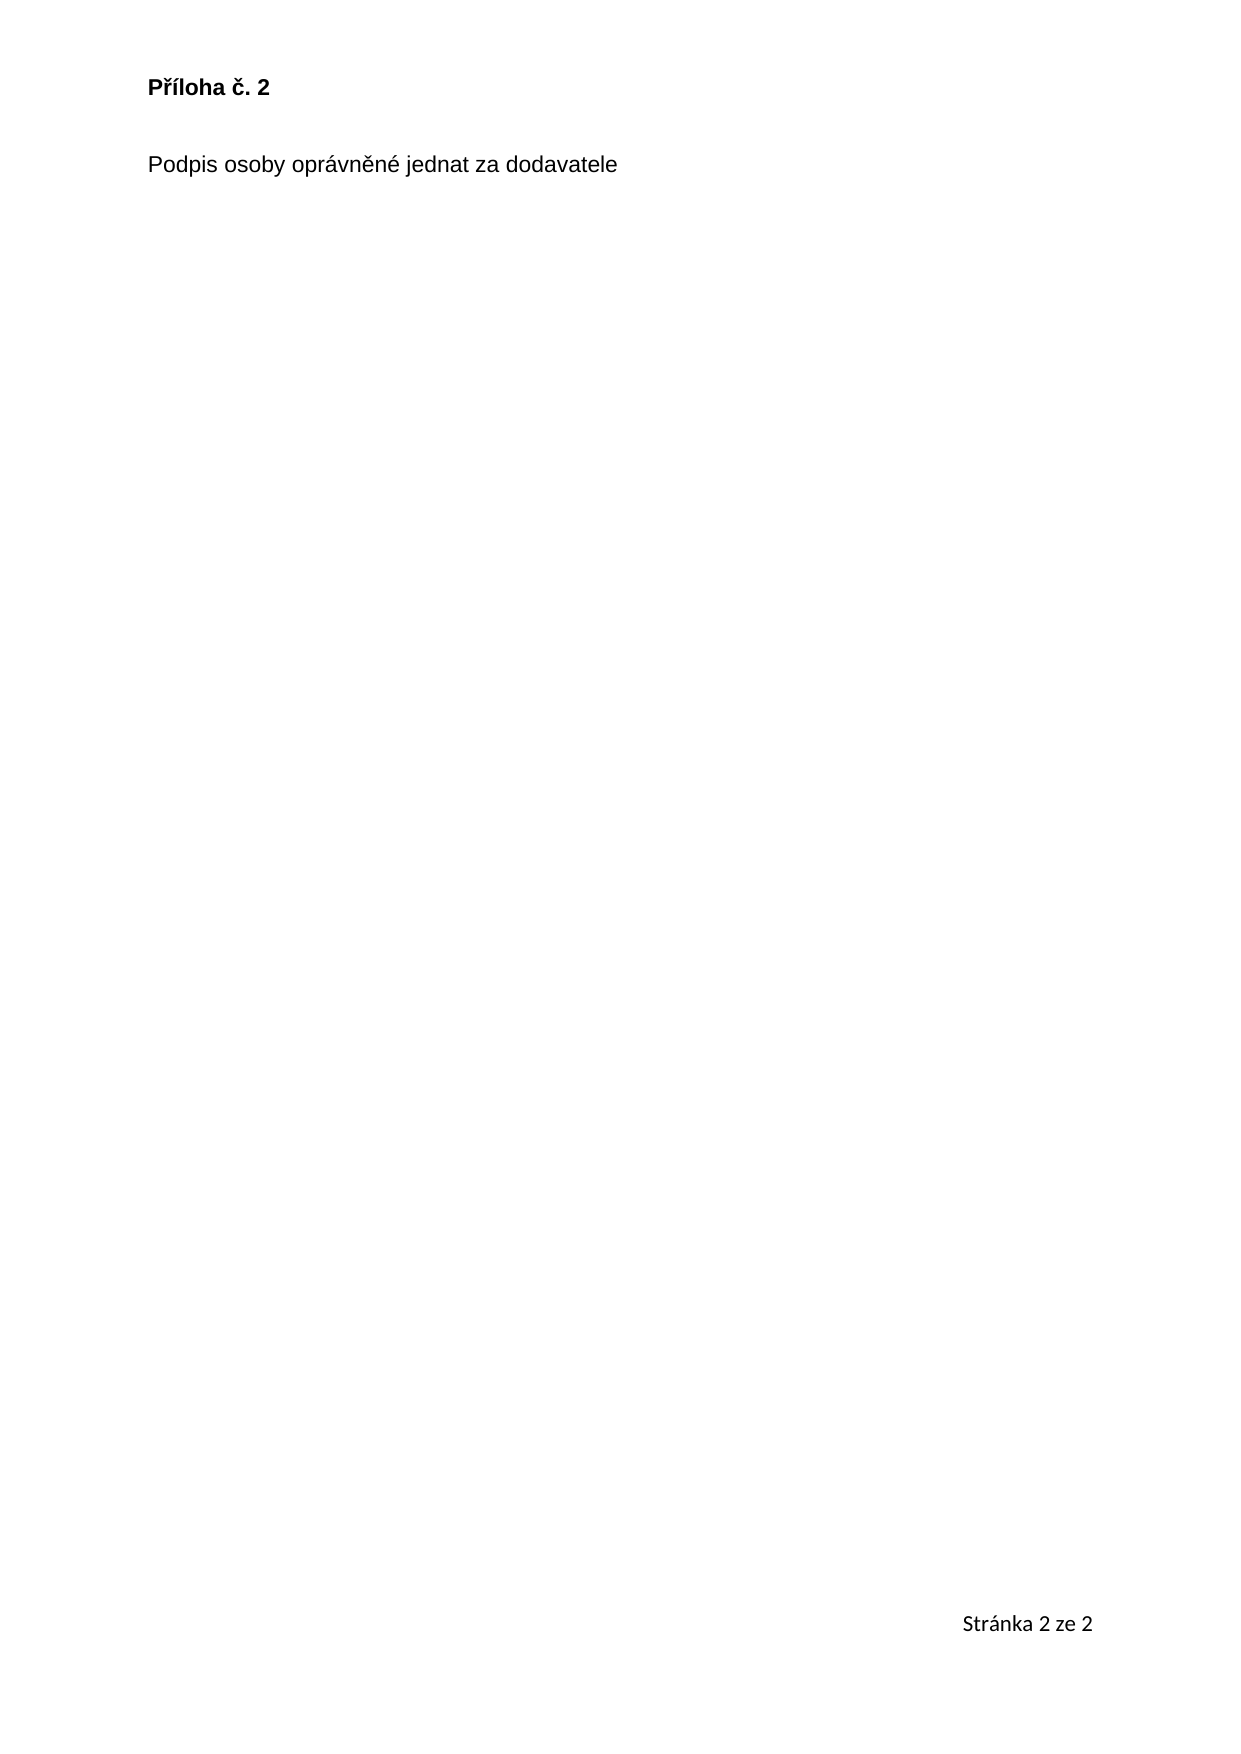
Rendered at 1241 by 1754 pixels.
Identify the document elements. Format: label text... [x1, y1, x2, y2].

text Podpis osoby oprávněné jednat za dodavatele [148, 151, 1093, 178]
